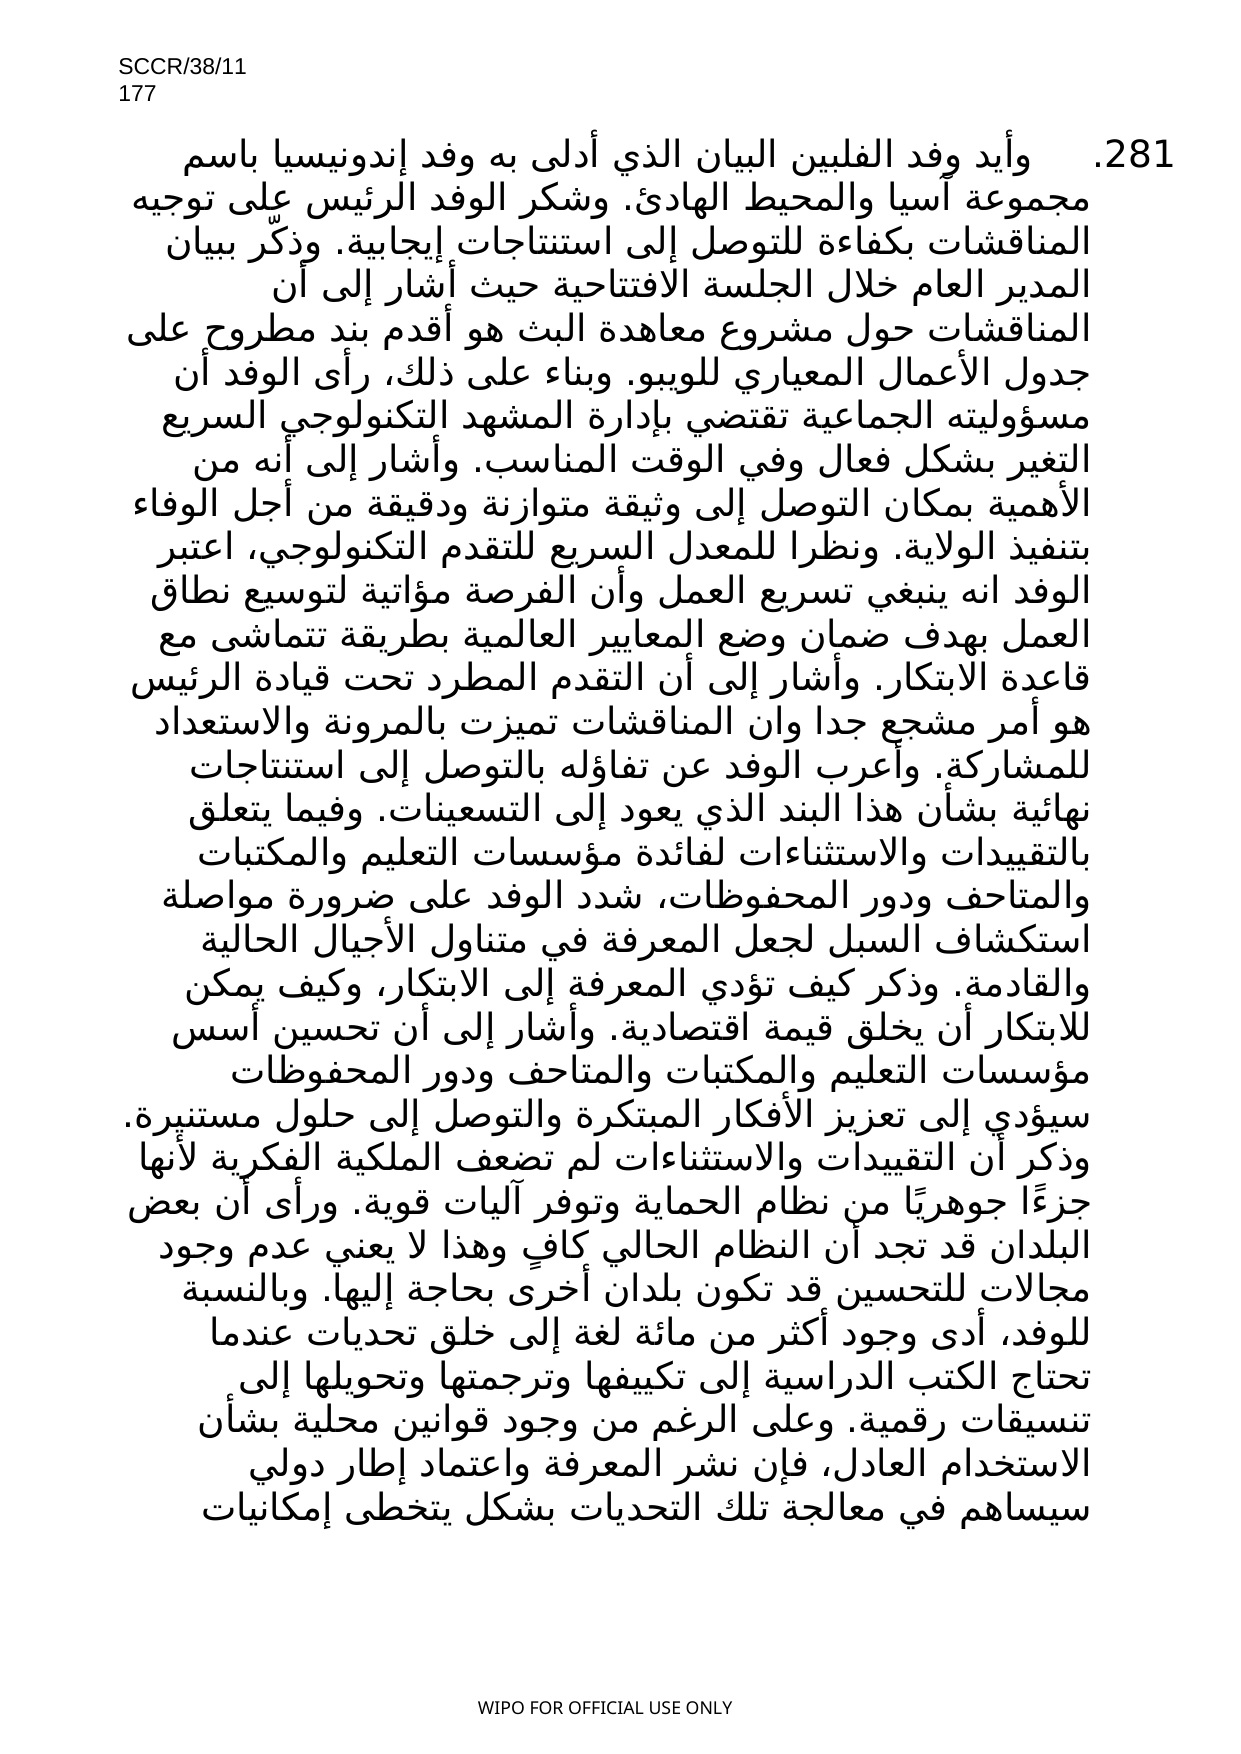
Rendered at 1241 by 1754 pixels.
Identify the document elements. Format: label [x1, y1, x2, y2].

list [118, 132, 1092, 1529]
